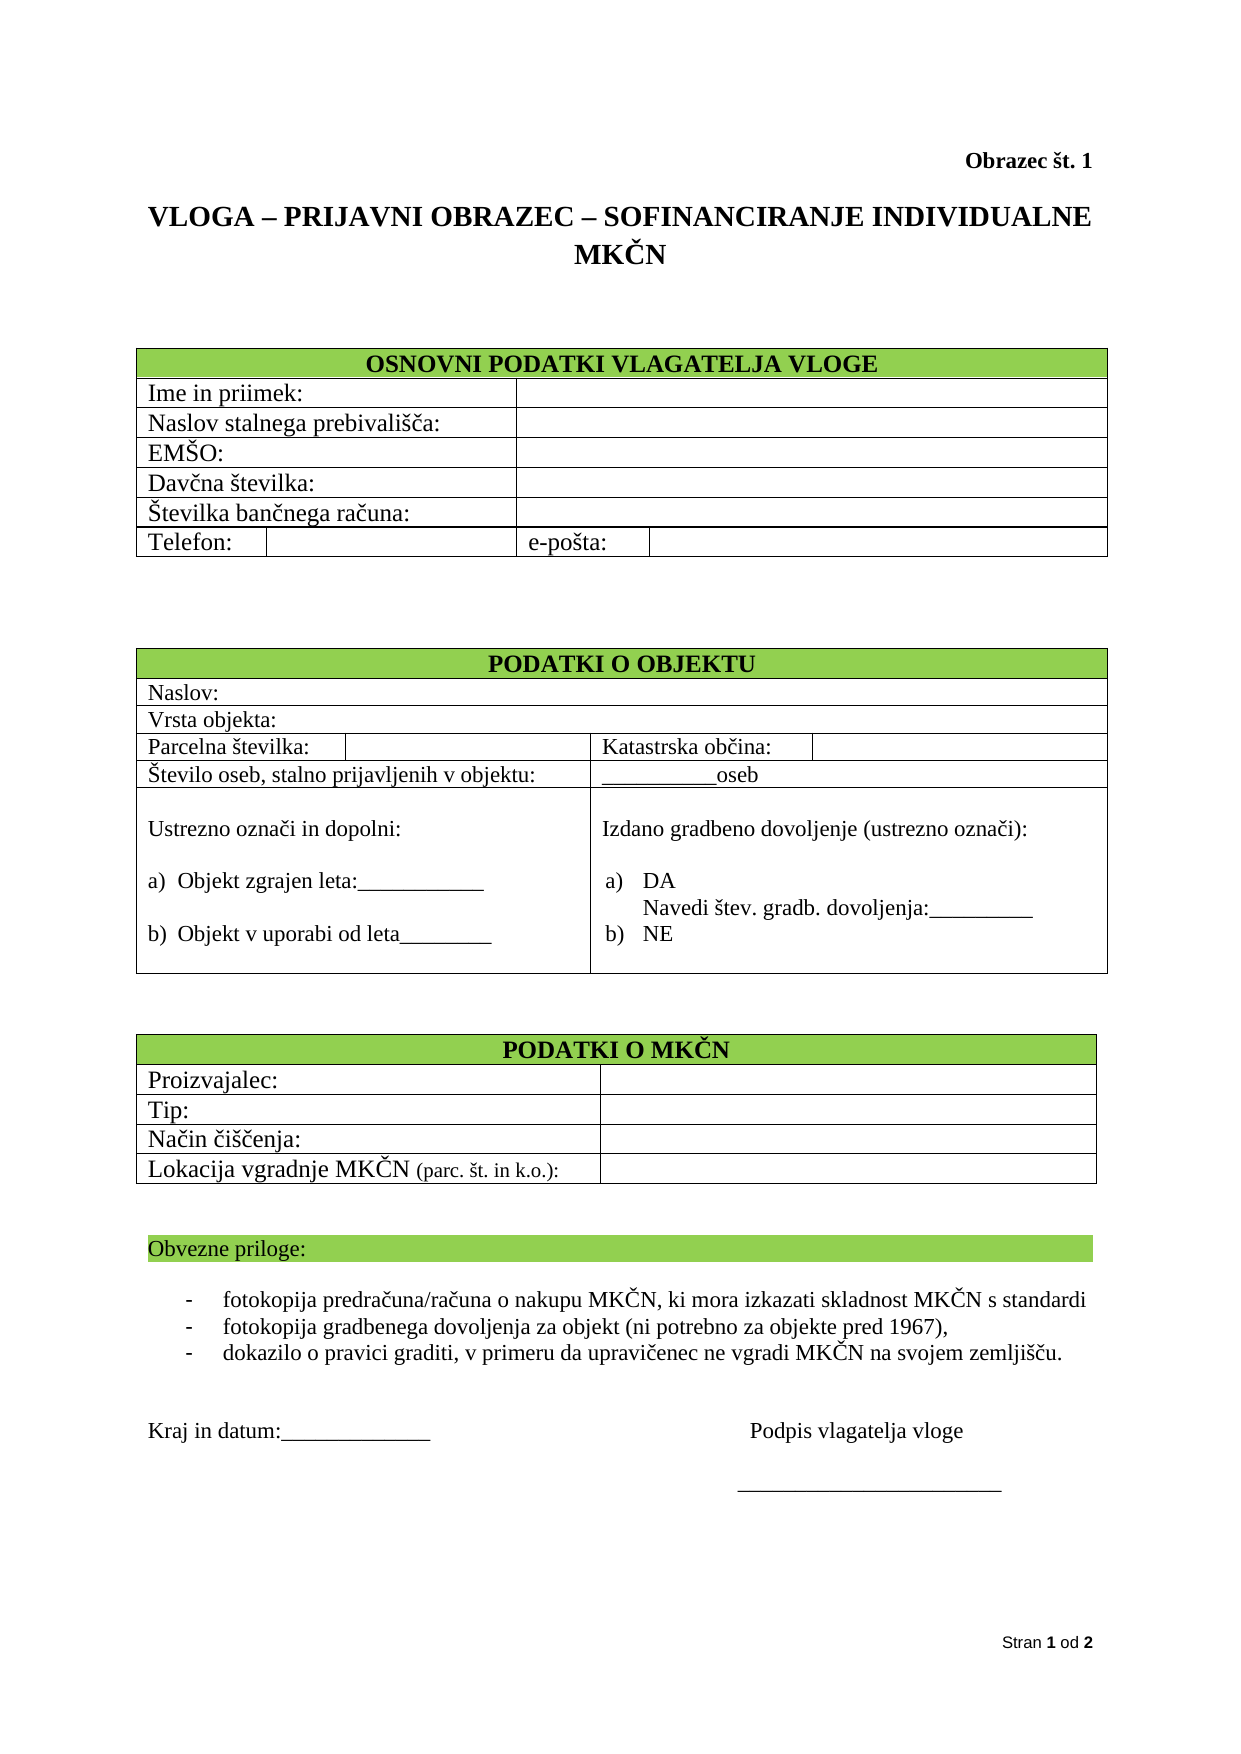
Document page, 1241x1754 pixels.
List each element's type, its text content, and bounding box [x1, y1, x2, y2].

text Obrazec št. 1 [148, 148, 1093, 174]
table_cell Številka bančnega računa: [137, 498, 516, 526]
table_cell [601, 1065, 1096, 1094]
table_cell __________oseb [591, 761, 1107, 787]
table_cell e-pošta: [517, 528, 649, 556]
table_cell [601, 1095, 1096, 1123]
list fotokopija gradbenega dovoljenja za objekt (ni potrebno za objekte pred 1967), [185, 1313, 1093, 1339]
text Obvezne priloge: [148, 1235, 1093, 1262]
table_cell Proizvajalec: [137, 1065, 600, 1094]
table_cell Naslov stalnega prebivališča: [137, 408, 516, 437]
table_cell Način čiščenja: [137, 1125, 600, 1153]
table_cell [267, 528, 516, 556]
table_header PODATKI O MKČN [137, 1035, 1096, 1064]
table_cell [517, 408, 1107, 437]
table_cell [346, 734, 590, 760]
list dokazilo o pravici graditi, v primeru da upravičenec ne vgradi MKČN na svojem zemljišču. [185, 1339, 1093, 1366]
table_cell Parcelna številka: [137, 734, 345, 760]
table_cell Izdano gradbeno dovoljenje (ustrezno označi): DA Navedi štev. gradb. dovoljenja:_________ NE [591, 788, 1107, 973]
table_cell Davčna številka: [137, 468, 516, 497]
table_cell [591, 706, 1107, 732]
table_cell [591, 679, 1107, 705]
table_cell [813, 734, 1107, 760]
table_header PODATKI O OBJEKTU [137, 649, 1107, 678]
list fotokopija predračuna/računa o nakupu MKČN, ki mora izkazati skladnost MKČN s standardi [185, 1286, 1093, 1313]
text VLOGA – PRIJAVNI OBRAZEC – SOFINANCIRANJE INDIVIDUALNE MKČN [148, 199, 1093, 271]
table_cell Število oseb, stalno prijavljenih v objektu: [137, 761, 590, 787]
table_cell [517, 379, 1107, 407]
table_cell [517, 498, 1107, 526]
text Kraj in datum:_____________ Podpis vlagatelja vloge [148, 1417, 1093, 1443]
table_cell Ustrezno označi in dopolni: Objekt zgrajen leta:___________ Objekt v uporabi od leta________ [137, 788, 590, 973]
table_cell [650, 528, 1107, 556]
table_cell Vrsta objekta: [137, 706, 591, 732]
table_header OSNOVNI PODATKI VLAGATELJA VLOGE [137, 349, 1107, 377]
table_cell Telefon: [137, 528, 266, 556]
table_cell [517, 438, 1107, 467]
table_cell [601, 1125, 1096, 1153]
table_cell Tip: [137, 1095, 600, 1123]
text _______________________ [664, 1468, 1093, 1494]
table_cell EMŠO: [137, 438, 516, 467]
table_cell [517, 468, 1107, 497]
table_cell Lokacija vgradnje MKČN (parc. št. in k.o.): [137, 1154, 600, 1183]
table_cell Katastrska občina: [591, 734, 812, 760]
table_cell Ime in priimek: [137, 379, 516, 407]
table_cell Naslov: [137, 679, 591, 705]
table_cell [601, 1154, 1096, 1183]
